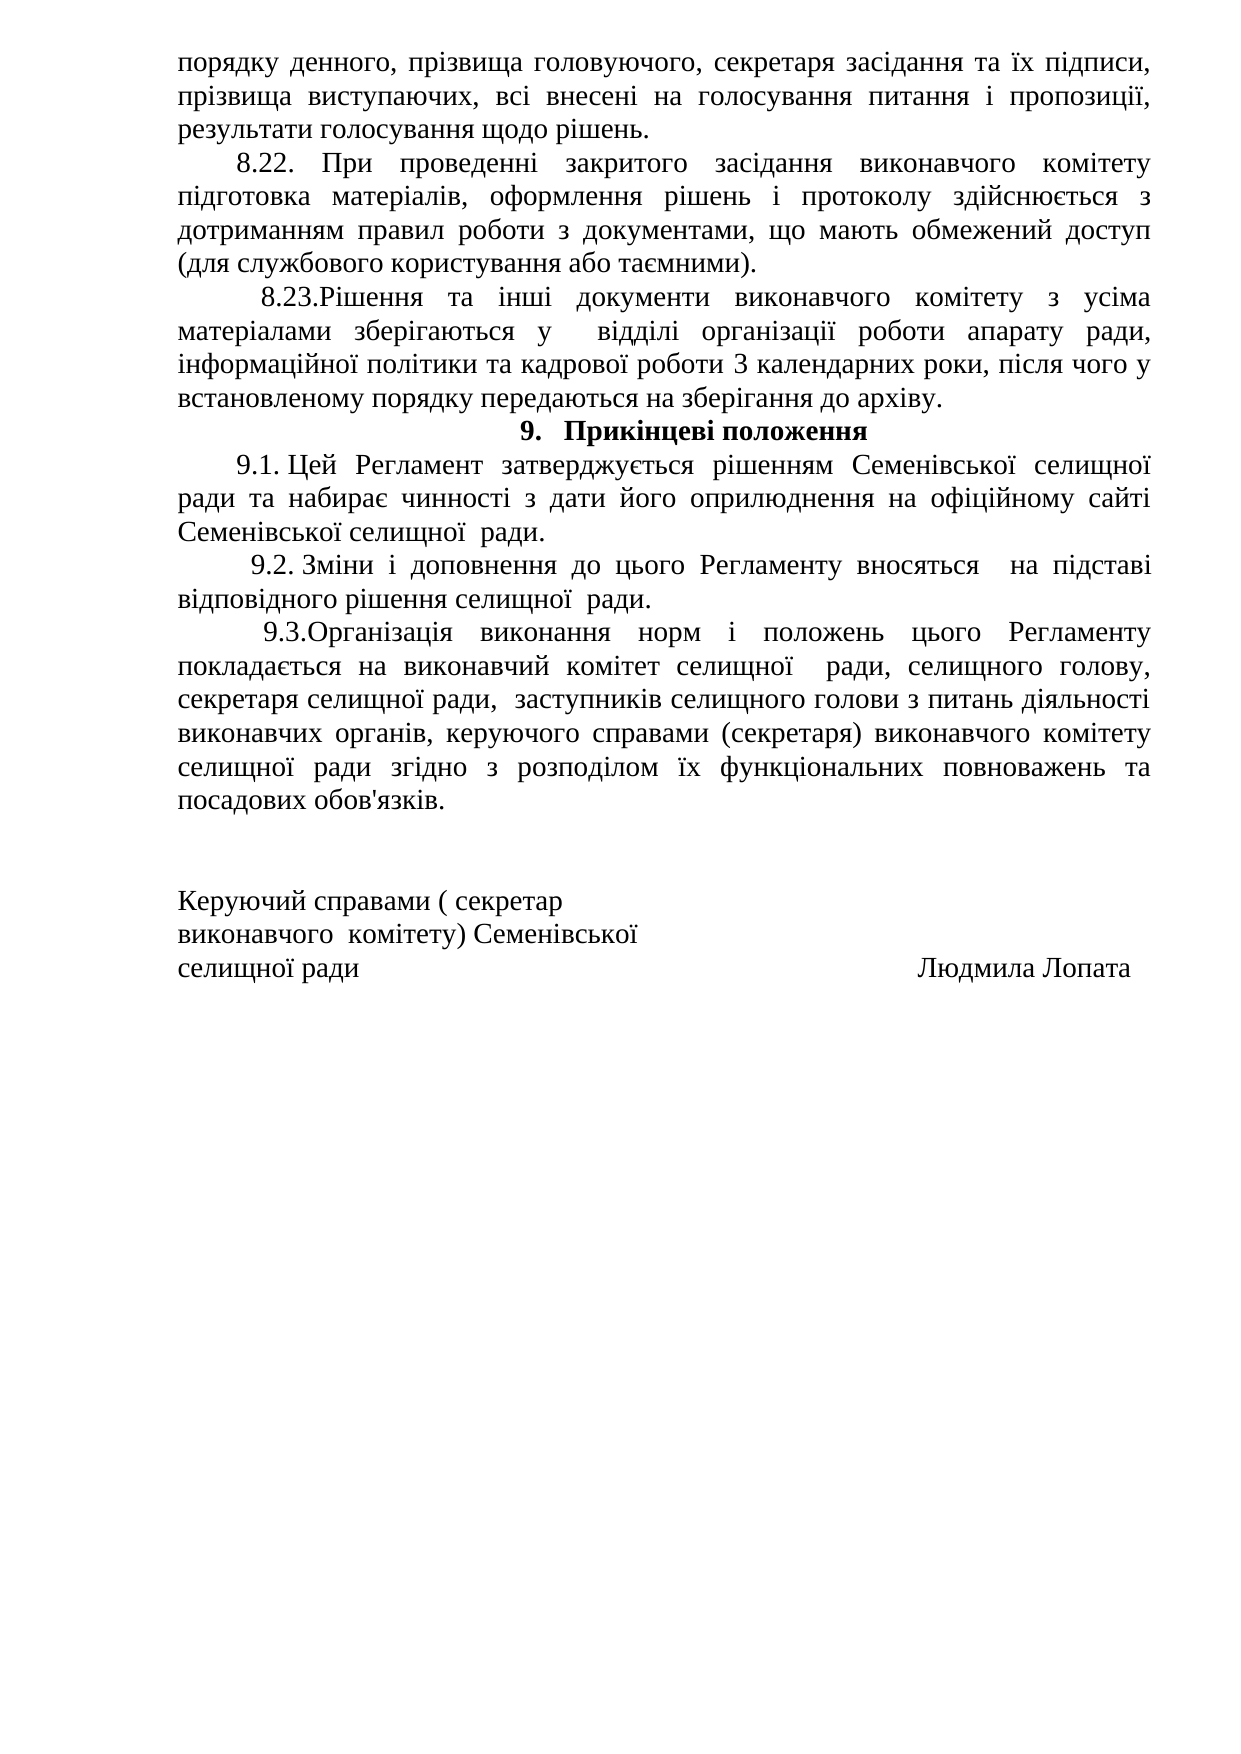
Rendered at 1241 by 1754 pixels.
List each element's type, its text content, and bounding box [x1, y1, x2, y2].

text селищної ради Людмила Лопата [177, 950, 1152, 983]
text виконавчого комітету) Семенівської [177, 916, 1152, 950]
text 9. Прикінцеві положення [177, 413, 1152, 447]
text 9.1. Цей Регламент затверджується рішенням Семенівської селищної ради та набирає чинності з дати його оприлюднення на офіційному сайті Семенівської селищної ради. [177, 447, 1152, 547]
text 9.2. Зміни і доповнення до цього Регламенту вносяться на підставі відповідного рішення селищної ради. [177, 547, 1152, 614]
text 9.3.Організація виконання норм і положень цього Регламенту покладається на виконавчий комітет селищної ради, селищного голову, секретаря селищної ради, заступників селищного голови з питань діяльності виконавчих органів, керуючого справами (секретаря) виконавчого комітету селищної ради згідно з розподілом їх функціональних повноважень та посадових обов'язків. [177, 614, 1152, 816]
text Керуючий справами ( секретар [177, 883, 1152, 916]
text 8.23.Рішення та інші документи виконавчого комітету з усіма матеріалами зберігаються у відділі організації роботи апарату ради, інформаційної політики та кадрової роботи 3 календарних роки, після чого у встановленому порядку передаються на зберігання до архіву. [177, 279, 1152, 413]
text 8.22. При проведенні закритого засідання виконавчого комітету підготовка матеріалів, оформлення рішень і протоколу здійснюється з дотриманням правил роботи з документами, що мають обмежений доступ (для службового користування або таємними). [177, 145, 1152, 279]
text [177, 44, 1152, 145]
